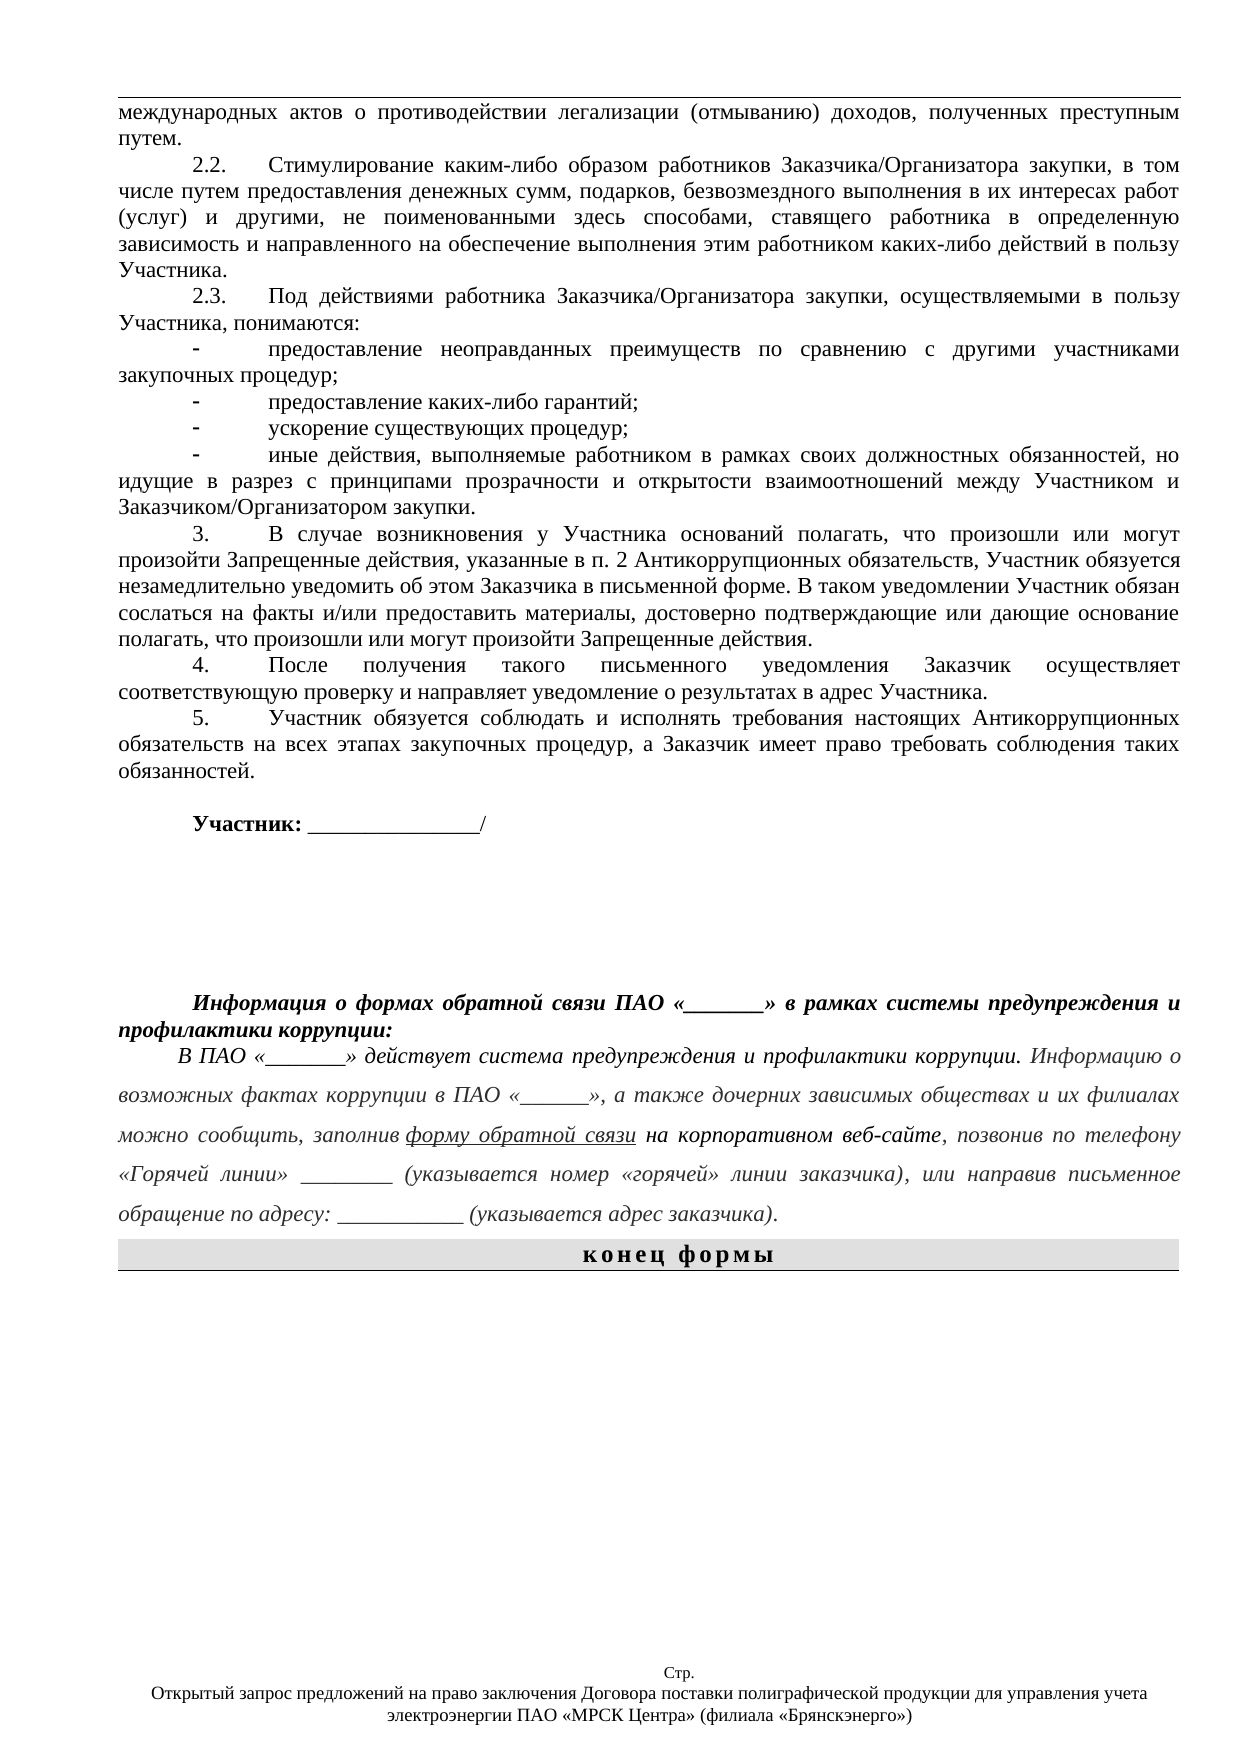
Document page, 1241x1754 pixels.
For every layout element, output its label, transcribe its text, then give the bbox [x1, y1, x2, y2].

list После получения такого письменного уведомления Заказчик осуществляет соответствующую проверку и направляет уведомление о результатах в адрес Участника. [118, 651, 1181, 704]
list Участник обязуется соблюдать и исполнять требования настоящих Антикоррупционных обязательств на всех этапах закупочных процедур, а Заказчик имеет право требовать соблюдения таких обязанностей. [118, 704, 1181, 783]
text В ПАО «_______» действует система предупреждения и профилактики коррупции. Информацию о возможных фактах коррупции в ПАО «______», а также дочерних зависимых обществах и их филиалах можно сообщить, заполнив форму обратной связи на корпоративном веб-сайте, позвонив по телефону «Горячей линии» ________ (указывается номер «горячей» линии заказчика), или направив письменное обращение по адресу: ___________ (указывается адрес заказчика). [118, 1108, 1181, 1160]
text Участник: _______________/ [118, 809, 1181, 836]
list Cтимулирование каким-либо образом работников Заказчика/Организатора закупки, в том числе путем предоставления денежных сумм, подарков, безвозмездного выполнения в их интересах работ (услуг) и другими, не поименованными здесь способами, ставящего работника в определенную зависимость и направленного на обеспечение выполнения этим работником каких-либо действий в пользу Участника. [118, 151, 1181, 282]
list предоставление неоправданных преимуществ по сравнению с другими участниками закупочных процедур; [118, 335, 1181, 388]
text В ПАО «_______» действует система предупреждения и профилактики коррупции. Информацию о возможных фактах коррупции в ПАО «______», а также дочерних зависимых обществах и их филиалах можно сообщить, заполнив форму обратной связи на корпоративном веб-сайте, позвонив по телефону «Горячей линии» ________ (указывается номер «горячей» линии заказчика), или направив письменное обращение по адресу: ___________ (указывается адрес заказчика). [118, 1187, 1181, 1226]
list иные действия, выполняемые работником в рамках своих должностных обязанностей, но идущие в разрез с принципами прозрачности и открытости взаимоотношений между Участником и Заказчиком/Организатором закупки. [118, 441, 1181, 520]
text Информация о формах обратной связи ПАО «_______» в рамках системы предупреждения и профилактики коррупции: [118, 989, 1181, 1042]
text конец формы [118, 1239, 1179, 1270]
list предоставление каких-либо гарантий; [118, 388, 1181, 414]
text В ПАО «_______» действует система предупреждения и профилактики коррупции. Информацию о возможных фактах коррупции в ПАО «______», а также дочерних зависимых обществах и их филиалах можно сообщить, заполнив форму обратной связи на корпоративном веб-сайте, позвонив по телефону «Горячей линии» ________ (указывается номер «горячей» линии заказчика), или направив письменное обращение по адресу: ___________ (указывается адрес заказчика). [118, 1042, 1181, 1081]
list Под действиями работника Заказчика/Организатора закупки, осуществляемыми в пользу Участника, понимаются: [118, 282, 1181, 335]
list ускорение существующих процедур; [118, 414, 1181, 441]
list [118, 98, 1181, 151]
list В случае возникновения у Участника оснований полагать, что произошли или могут произойти Запрещенные действия, указанные в п. 2 Антикоррупционных обязательств, Участник обязуется незамедлительно уведомить об этом Заказчика в письменной форме. В таком уведомлении Участник обязан сослаться на факты и/или предоставить материалы, достоверно подтверждающие или дающие основание полагать, что произошли или могут произойти Запрещенные действия. [118, 520, 1181, 651]
